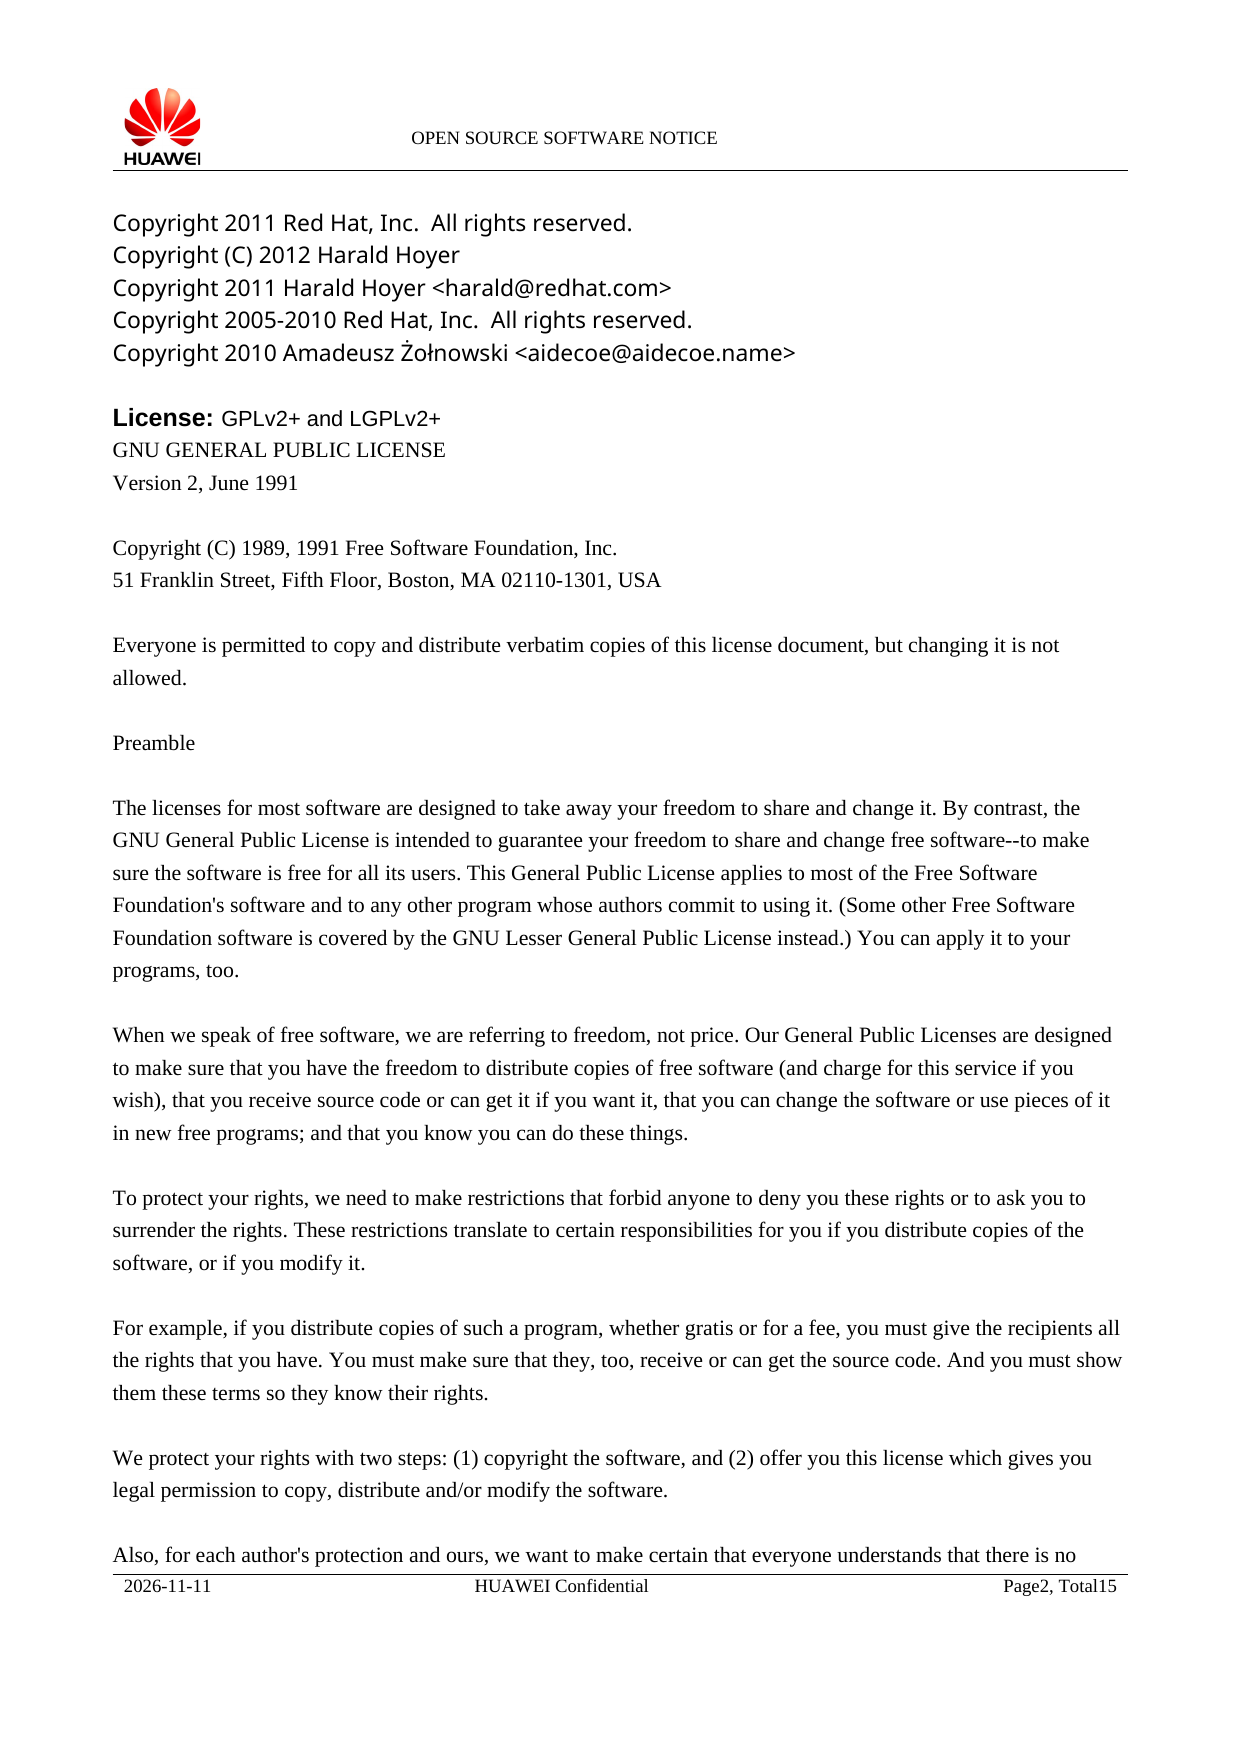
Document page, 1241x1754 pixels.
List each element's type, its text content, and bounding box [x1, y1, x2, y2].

text License: GPLv2+ and LGPLv2+ [112, 401, 1128, 434]
picture [124, 88, 201, 165]
